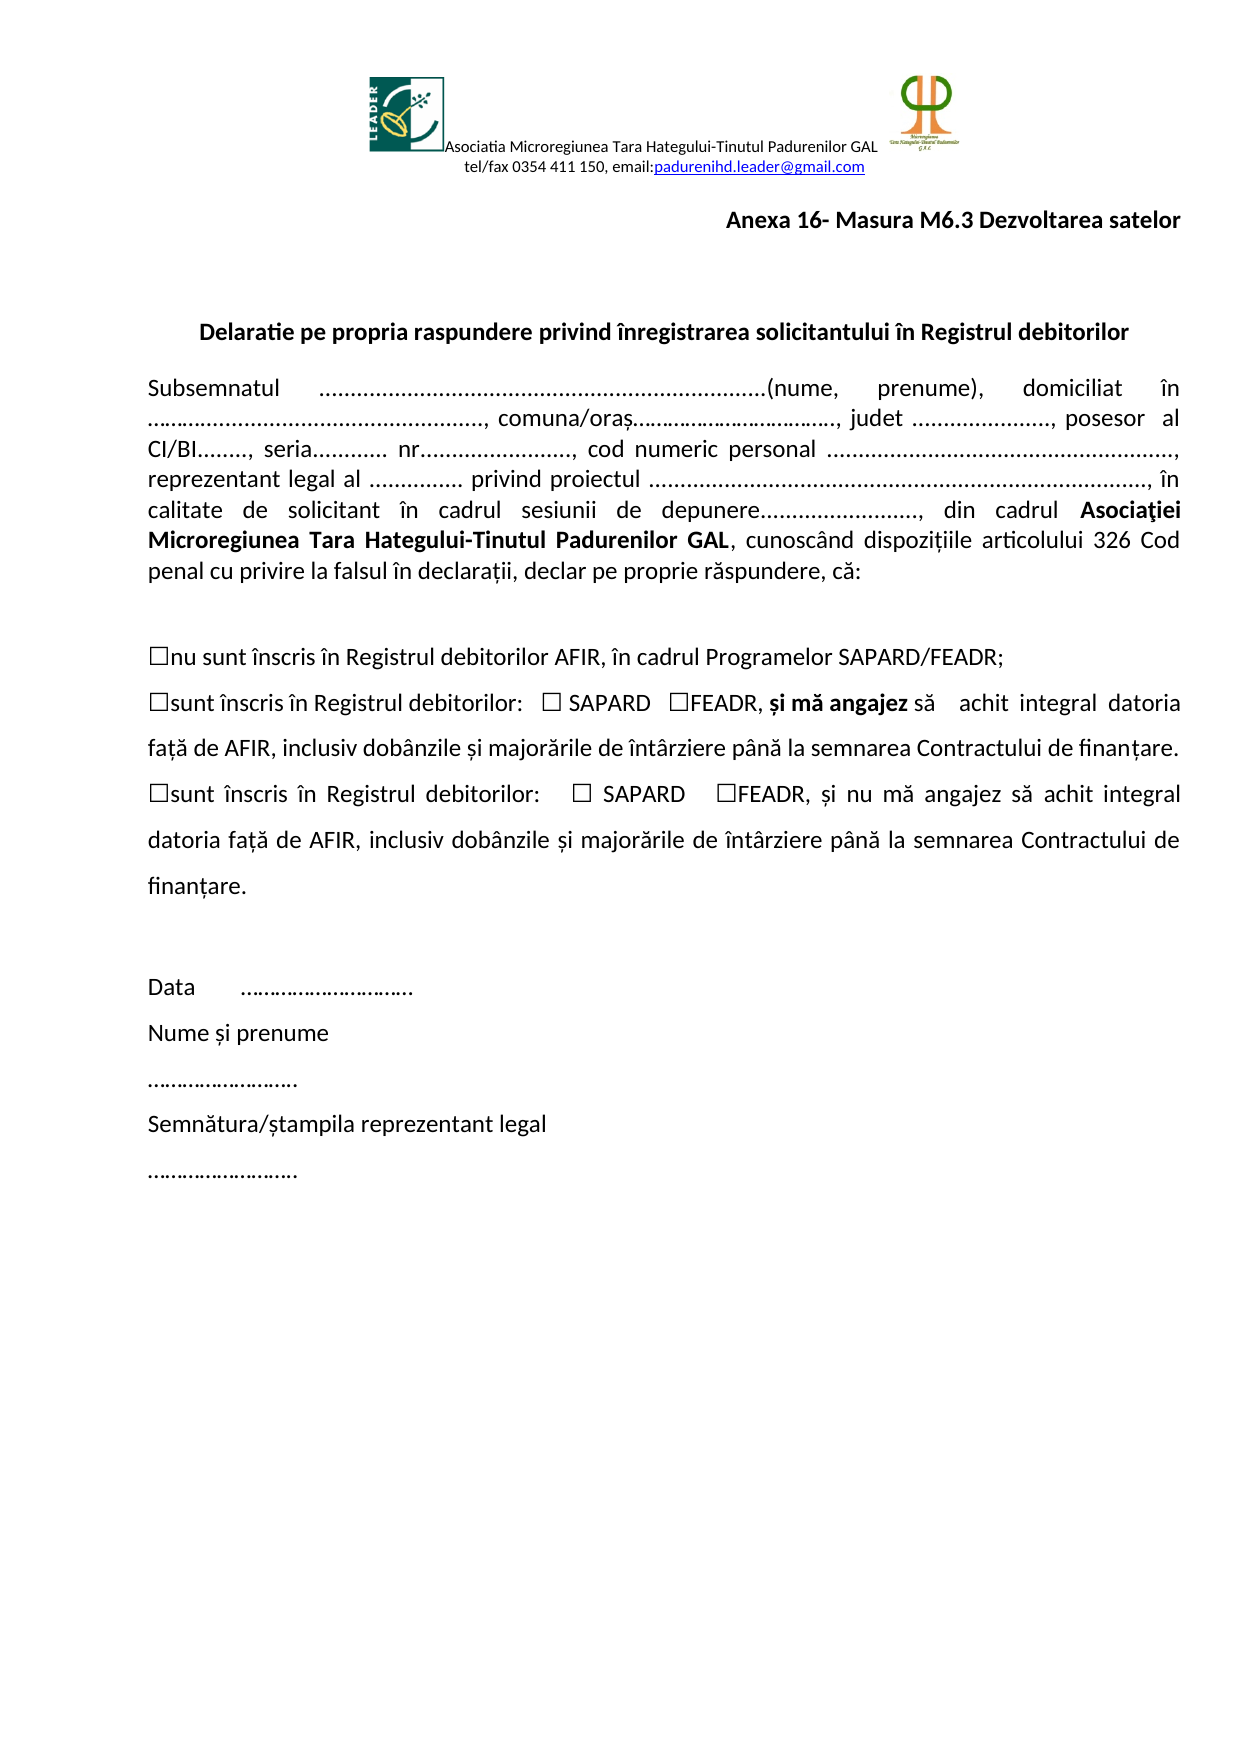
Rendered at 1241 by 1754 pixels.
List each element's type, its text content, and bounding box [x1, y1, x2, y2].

text Delaratie pe propria raspundere privind înregistrarea solicitantului în Registrul debitorilor [148, 316, 1181, 347]
text …………………….. [148, 1154, 1181, 1185]
text …………………….. [148, 1063, 1181, 1093]
text Subsemnatul .......................................................................(nume, prenume), domiciliat în ………............................................., comuna/oraș…………………………….., judet ......................, posesor al CI/BI........, seria............ nr........................, cod numeric personal ......................................................., reprezentant legal al ............... privind proiectul ..............................................................................., în calitate de solicitant în cadrul sesiunii de depunere........................., din cadrul Asociaţiei Microregiunea Tara Hategului-Tinutul Padurenilor GAL, cunoscând dispoziţiile articolului 326 Cod penal cu privire la falsul în declaraţii, declar pe proprie răspundere, că: [148, 372, 1181, 586]
text Nume și prenume [148, 1017, 1181, 1048]
text sunt înscris în Registrul debitorilor: SAPARD FEADR, și mă angajez să achit integral datoria față de AFIR, inclusiv dobânzile și majorările de întârziere până la semnarea Contractului de finanțare. [148, 687, 1181, 763]
text Data ………………………… [148, 971, 1181, 1002]
text sunt înscris în Registrul debitorilor: SAPARD FEADR, și nu mă angajez să achit integral datoria față de AFIR, inclusiv dobânzile și majorările de întârziere până la semnarea Contractului de finanțare. [148, 778, 1181, 900]
picture [369, 77, 445, 152]
picture [889, 73, 960, 152]
text Anexa 16- Masura M6.3 Dezvoltarea satelor [148, 204, 1181, 235]
text nu sunt înscris în Registrul debitorilor AFIR, în cadrul Programelor SAPARD/FEADR; [148, 641, 1181, 672]
text Semnătura/ștampila reprezentant legal [148, 1108, 1181, 1139]
